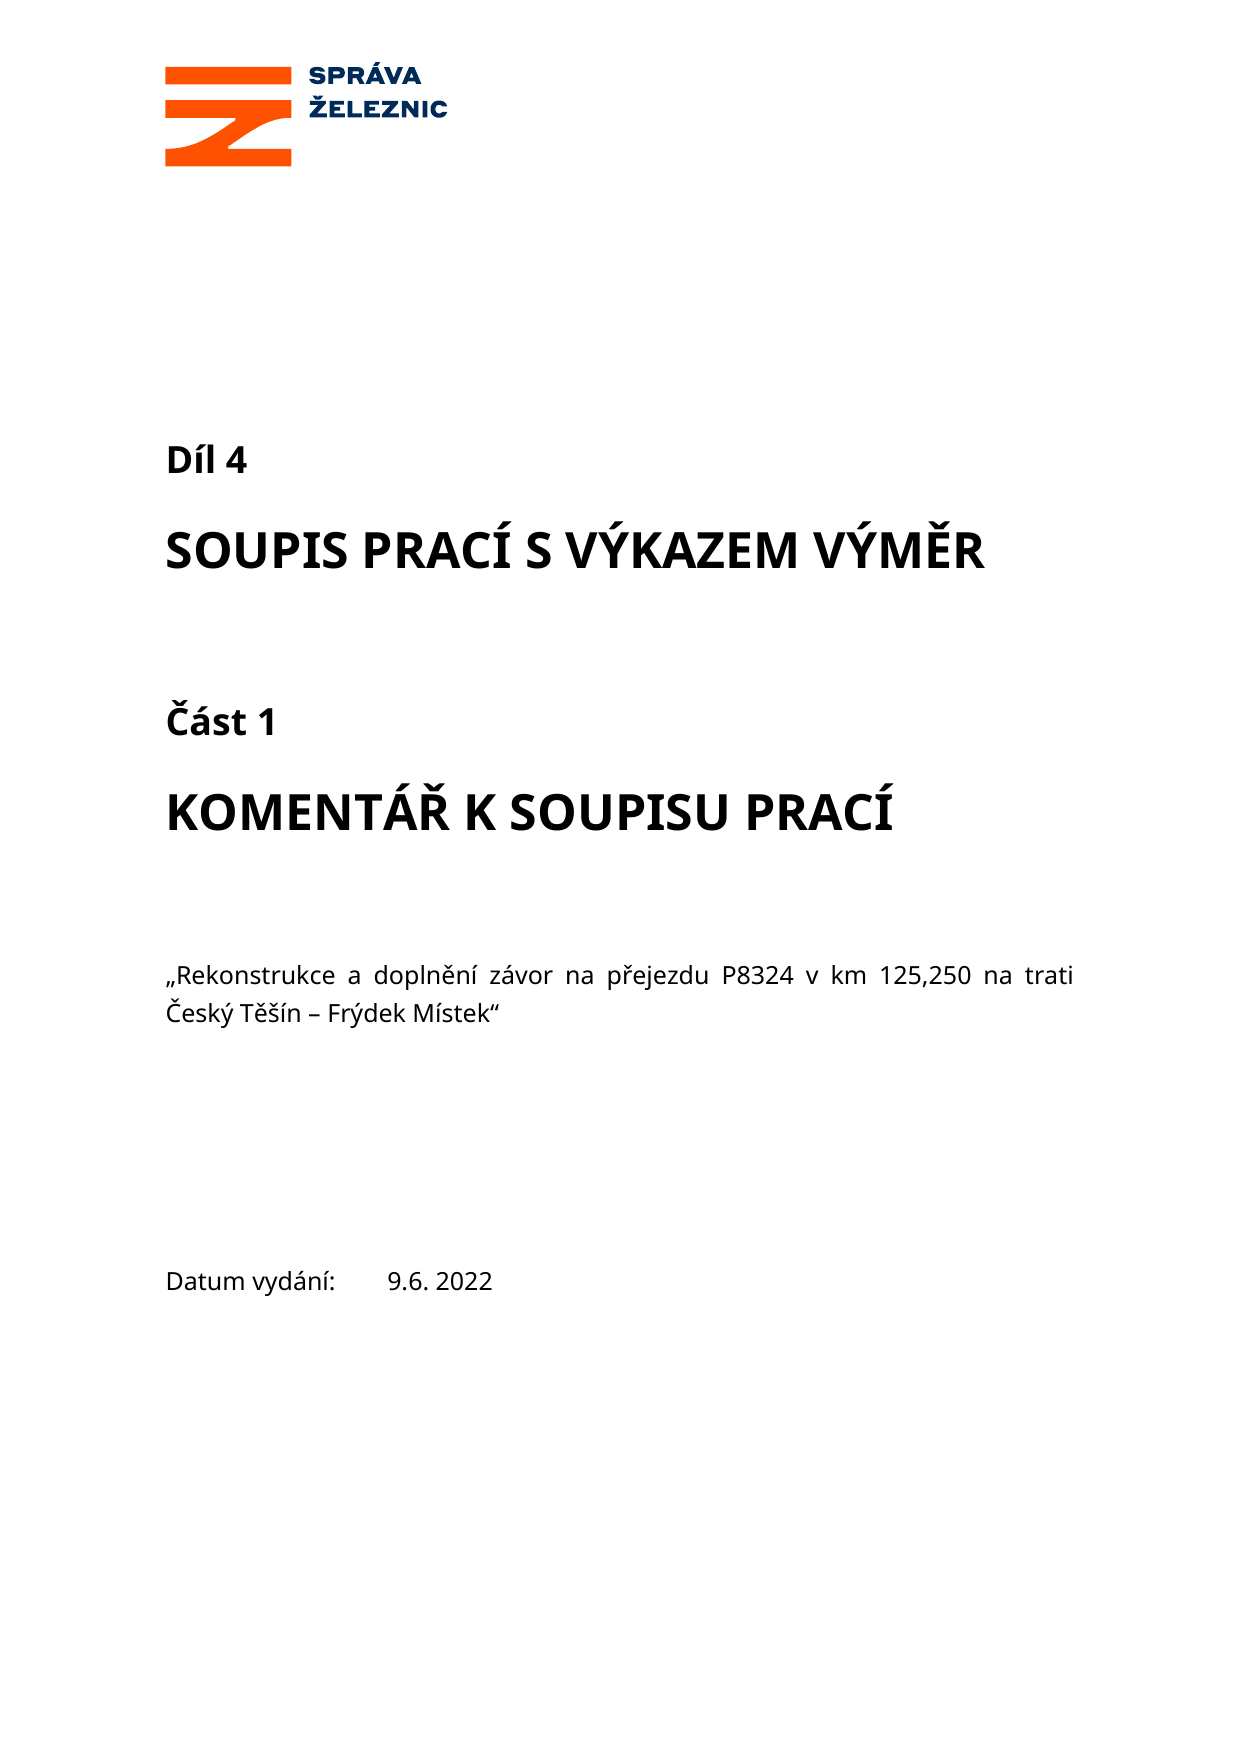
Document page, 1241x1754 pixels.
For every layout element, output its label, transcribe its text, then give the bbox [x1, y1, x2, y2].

text Část 1 [165, 696, 1075, 747]
text KOMENTÁŘ K SOUPISU PRACÍ [165, 777, 1075, 845]
text SOUPIS PRACÍ S VÝKAZEM VÝMĚR [165, 514, 1075, 583]
text Datum vydání: 9.6. 2022 [165, 1263, 1075, 1298]
text Díl 4 [165, 433, 1075, 484]
